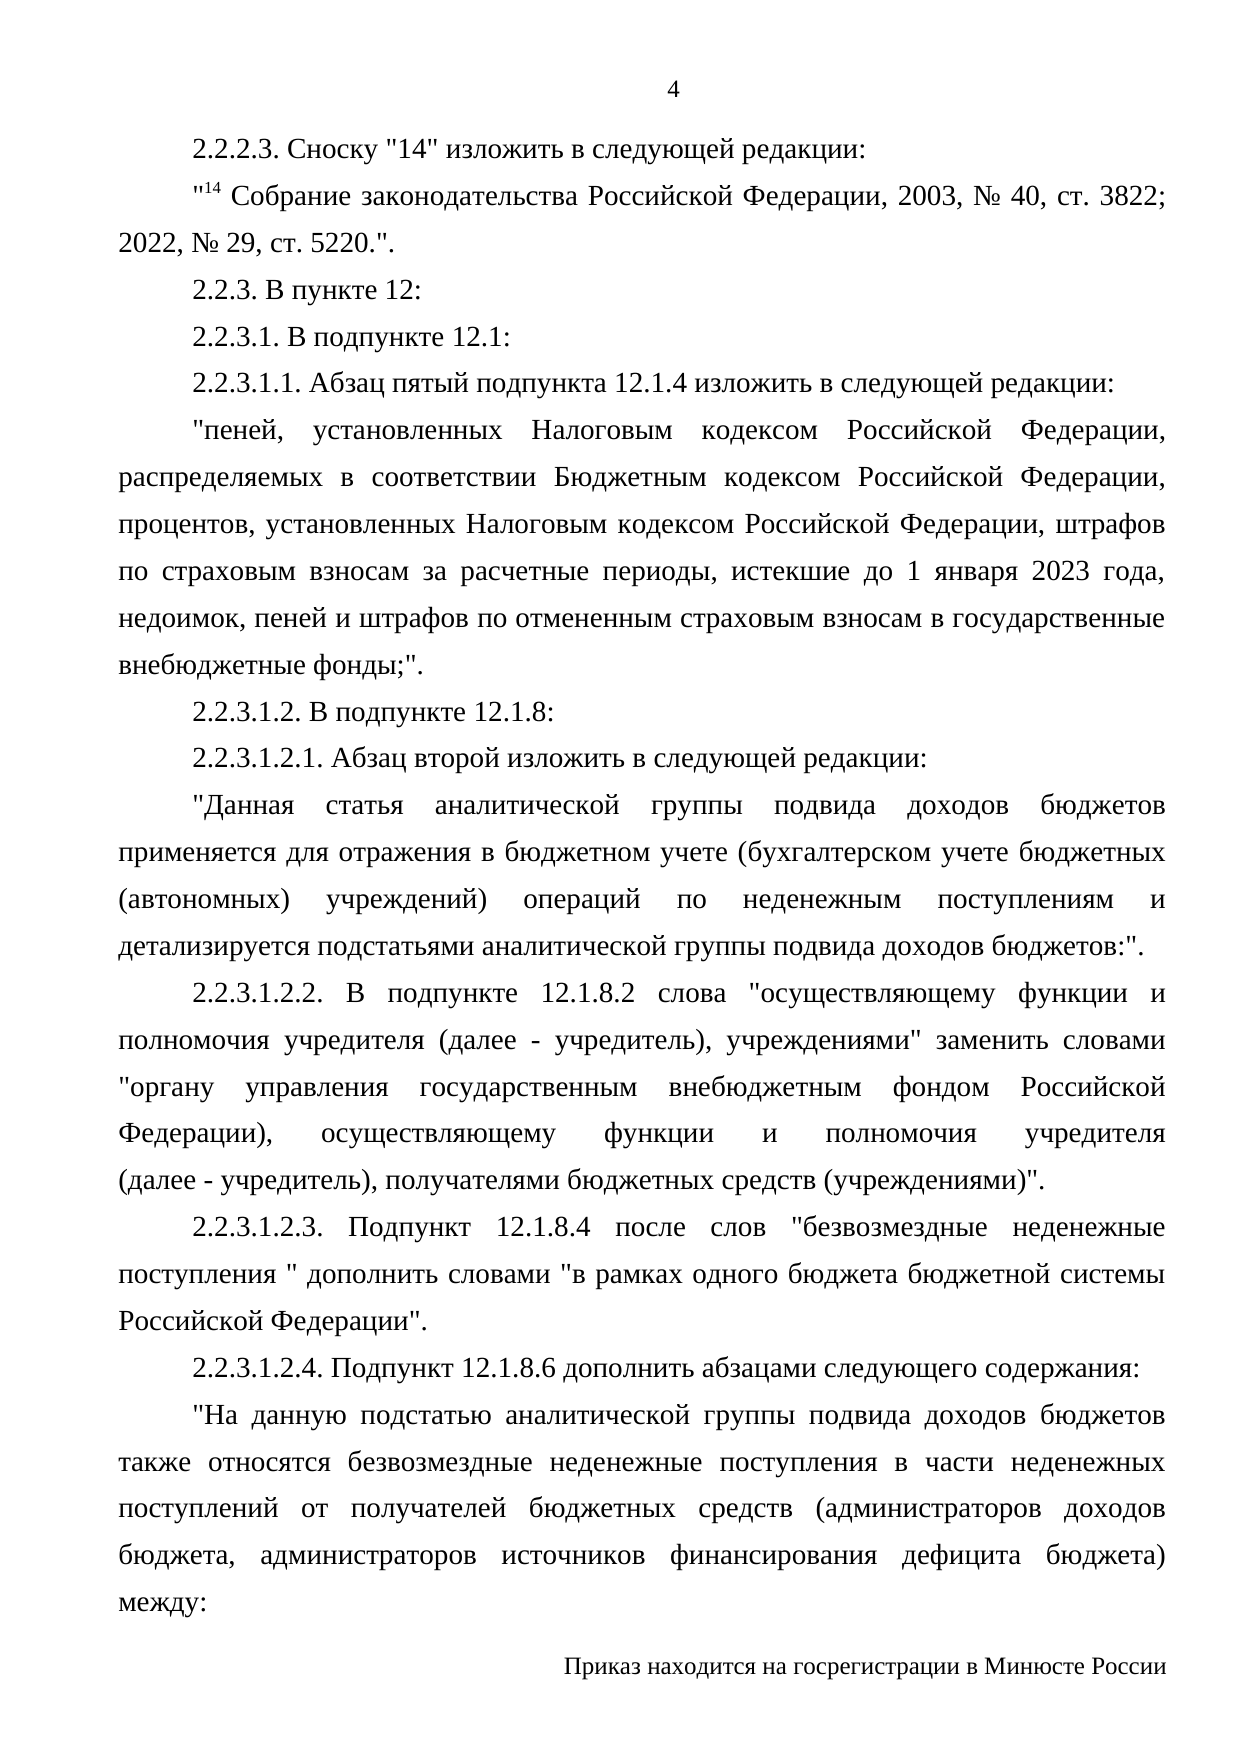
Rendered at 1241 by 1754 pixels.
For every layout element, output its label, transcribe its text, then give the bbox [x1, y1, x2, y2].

list "На данную подстатью аналитической группы подвида доходов бюджетов также относятся безвозмездные неденежные поступления в части неденежных поступлений от получателей бюджетных средств (администраторов доходов бюджета, администраторов источников финансирования дефицита бюджета) между: [118, 1397, 1167, 1618]
list 2.2.3.1. В подпункте 12.1: [118, 319, 1167, 352]
list "пеней, установленных Налоговым кодексом Российской Федерации, распределяемых в соответствии Бюджетным кодексом Российской Федерации, процентов, установленных Налоговым кодексом Российской Федерации, штрафов по страховым взносам за расчетные периоды, истекшие до 1 января 2023 года, недоимок, пеней и штрафов по отмененным страховым взносам в государственные внебюджетные фонды;". [118, 412, 1167, 680]
list 2.2.3.1.2. В подпункте 12.1.8: [118, 694, 1167, 727]
list 2.2.3.1.2.1. Абзац второй изложить в следующей редакции: [118, 741, 1167, 774]
list 2.2.3. В пункте 12: [118, 272, 1167, 305]
list 2.2.3.1.2.4. Подпункт 12.1.8.6 дополнить абзацами следующего содержания: [118, 1350, 1167, 1383]
list 2.2.3.1.2.2. В подпункте 12.1.8.2 слова "осуществляющему функции и полномочия учредителя (далее - учредитель), учреждениями" заменить словами "органу управления государственным внебюджетным фондом Российской Федерации), осуществляющему функции и полномочия учредителя (далее - учредитель), получателями бюджетных средств (учреждениями)". [118, 975, 1167, 1196]
list "Данная статья аналитической группы подвида доходов бюджетов применяется для отражения в бюджетном учете (бухгалтерском учете бюджетных (автономных) учреждений) операций по неденежным поступлениям и детализируется подстатьями аналитической группы подвида доходов бюджетов:". [118, 787, 1167, 962]
list "14 Собрание законодательства Российской Федерации, 2003, № 40, ст. 3822; 2022, № 29, ст. 5220.". [118, 178, 1167, 258]
list 2.2.3.1.1. Абзац пятый подпункта 12.1.4 изложить в следующей редакции: [118, 366, 1167, 399]
list 2.2.3.1.2.3. Подпункт 12.1.8.4 после слов "безвозмездные неденежные поступления " дополнить словами "в рамках одного бюджета бюджетной системы Российской Федерации". [118, 1209, 1167, 1337]
list 2.2.2.3. Сноску "14" изложить в следующей редакции: [118, 131, 1167, 165]
